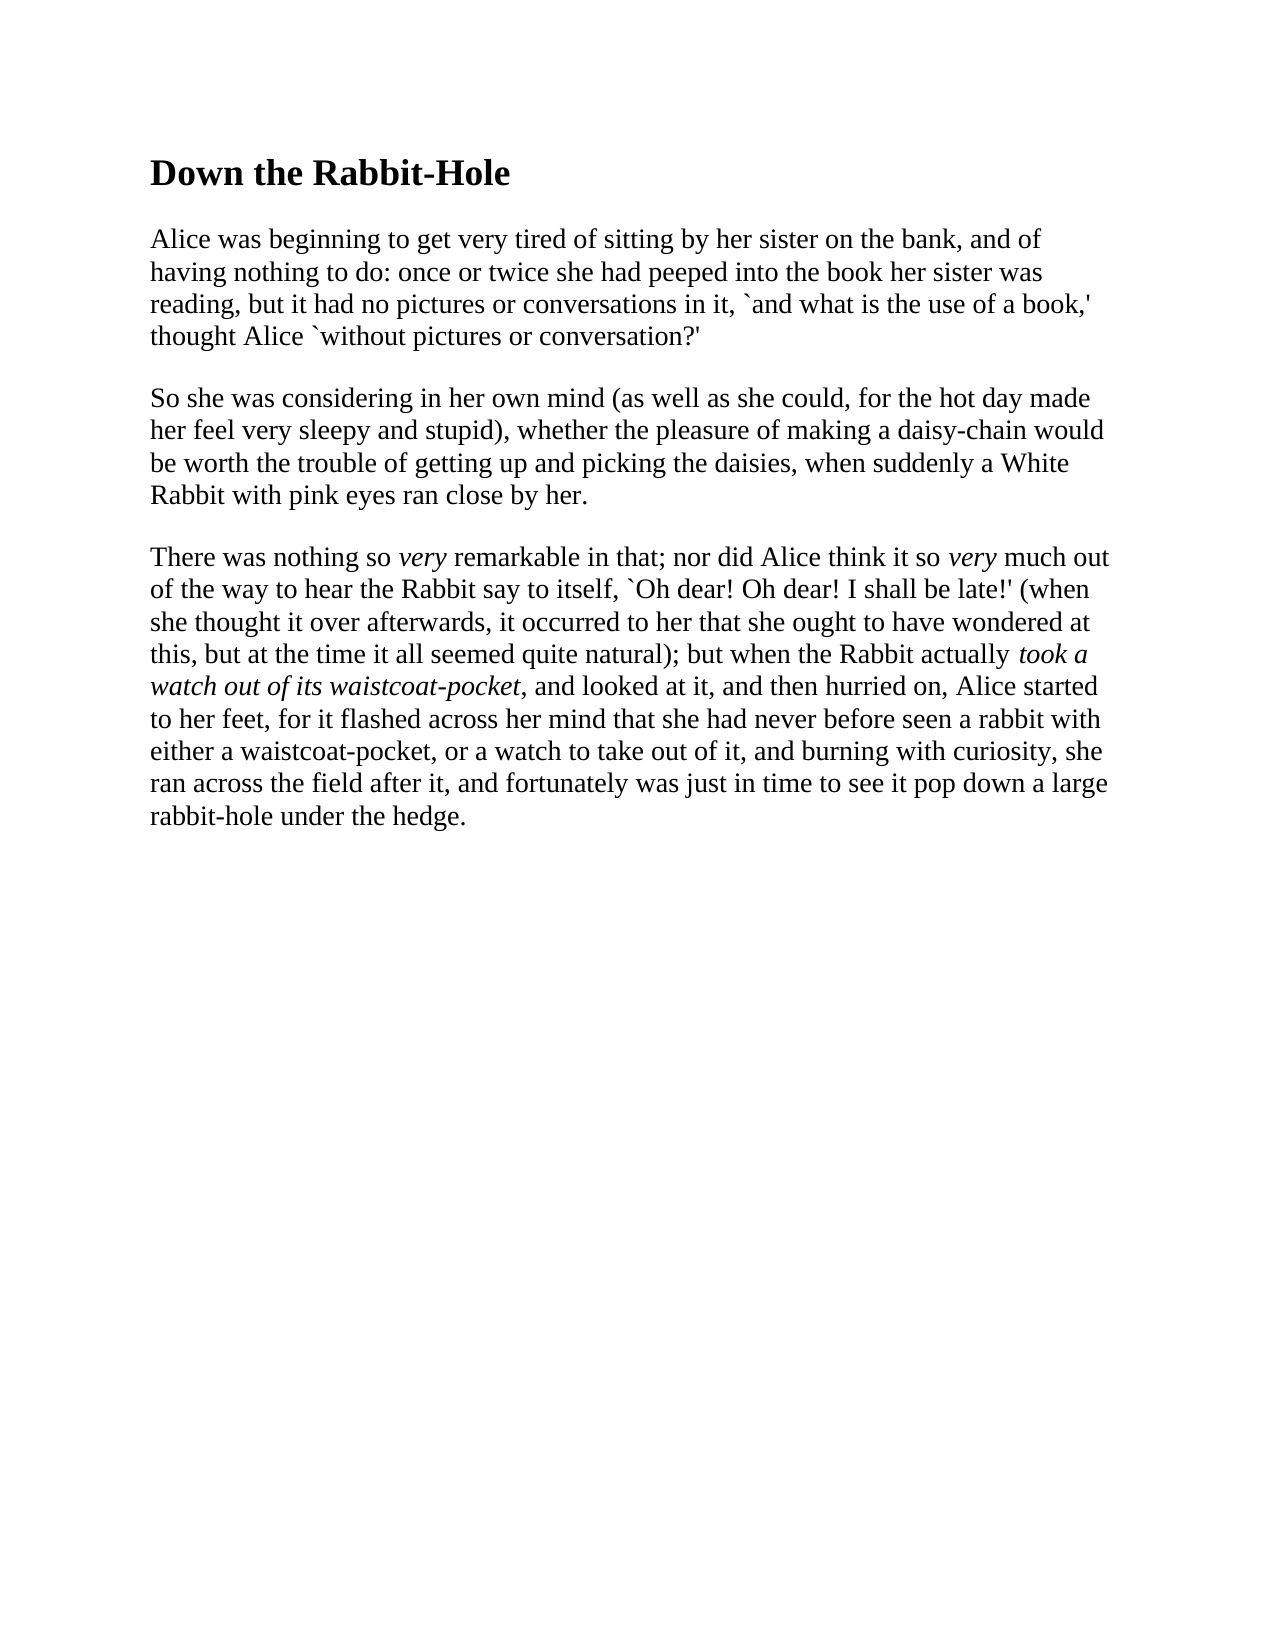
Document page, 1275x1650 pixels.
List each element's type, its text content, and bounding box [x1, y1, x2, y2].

text Down the Rabbit-Hole [150, 150, 1125, 193]
text So she was considering in her own mind (as well as she could, for the hot day made her feel very sleepy and stupid), whether the pleasure of making a daisy-chain would be worth the trouble of getting up and picking the daisies, when suddenly a White Rabbit with pink eyes ran close by her. [150, 381, 1125, 511]
text Alice was beginning to get very tired of sitting by her sister on the bank, and of having nothing to do: once or twice she had peeped into the book her sister was reading, but it had no pictures or conversations in it, `and what is the use of a book,' thought Alice `without pictures or conversation?' [150, 222, 1125, 352]
text There was nothing so very remarkable in that; nor did Alice think it so very much out of the way to hear the Rabbit say to itself, `Oh dear! Oh dear! I shall be late!' (when she thought it over afterwards, it occurred to her that she ought to have wondered at this, but at the time it all seemed quite natural); but when the Rabbit actually took a watch out of its waistcoat-pocket, and looked at it, and then hurried on, Alice started to her feet, for it flashed across her mind that she had never before seen a rabbit with either a waistcoat-pocket, or a watch to take out of it, and burning with curiosity, she ran across the field after it, and fortunately was just in time to see it pop down a large rabbit-hole under the hedge. [150, 540, 1125, 831]
